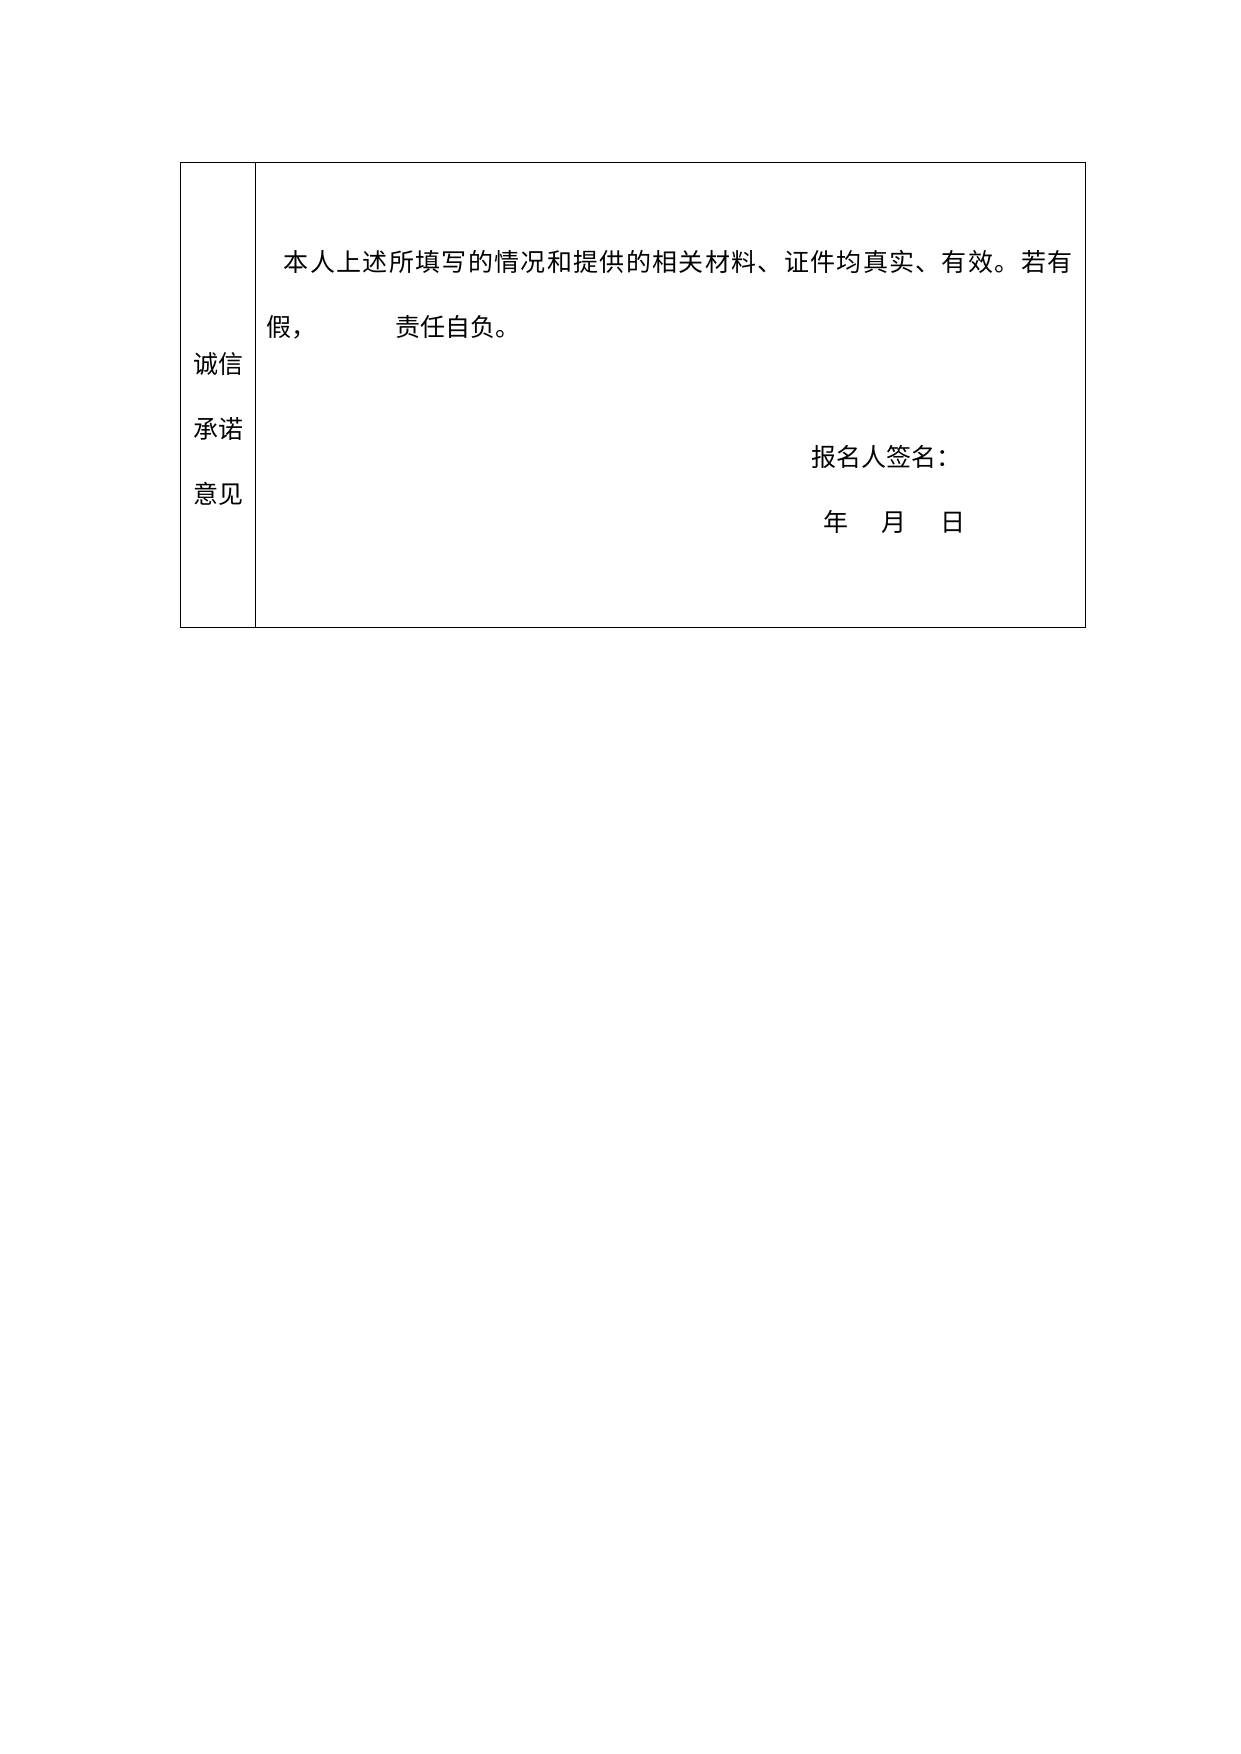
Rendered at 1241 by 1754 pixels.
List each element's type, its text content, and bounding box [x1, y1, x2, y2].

table_cell 本人上述所填写的情况和提供的相关材料、证件均真实、有效。若有假， 责任自负。 报名人签名： 年 月 日 [256, 163, 1085, 627]
table_cell 诚信 承诺 意见 [181, 163, 255, 627]
